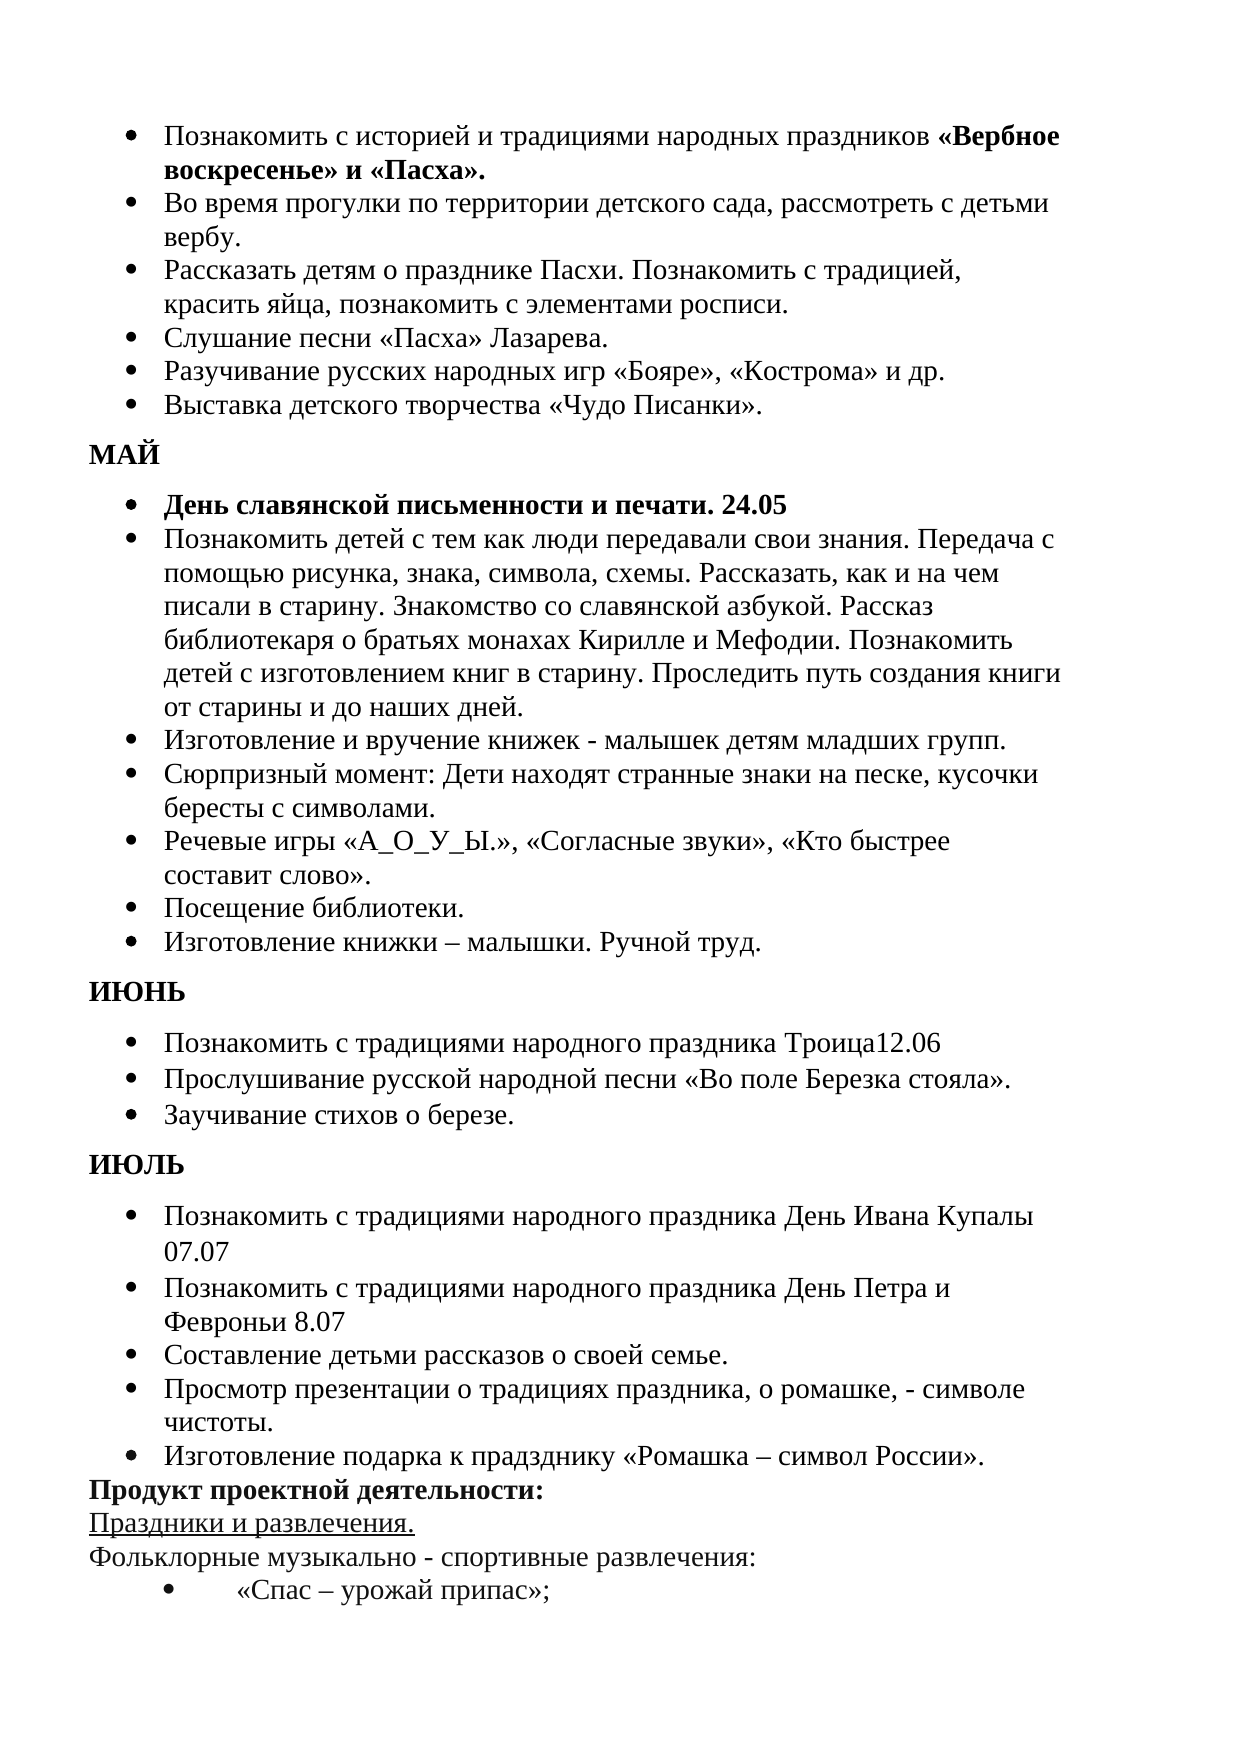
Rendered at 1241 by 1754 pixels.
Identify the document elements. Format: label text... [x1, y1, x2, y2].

text Продукт проектной деятельности: [88, 1472, 1063, 1505]
list День славянской письменности и печати. 24.05 [126, 487, 1063, 521]
text Праздники и развлечения. [88, 1505, 1063, 1539]
list Сюрпризный момент: Дети находят странные знаки на песке, кусочки бересты с символами. [126, 756, 1063, 823]
text ИЮЛЬ [88, 1147, 1063, 1181]
list «Спас – урожай припас»; [163, 1572, 1063, 1606]
text Фольклорные музыкально - спортивные развлечения: [88, 1539, 1063, 1572]
list Познакомить детей с тем как люди передавали свои знания. Передача с помощью рисунка, знака, символа, схемы. Рассказать, как и на чем писали в старину. Знакомство со славянской азбукой. Рассказ библиотекаря о братьях монахах Кирилле и Мефодии. Познакомить детей с изготовлением книг в старину. Проследить путь создания книги от старины и до наших дней. [126, 521, 1063, 722]
list Познакомить с историей и традициями народных праздников «Вербное воскресенье» и «Пасха». [126, 118, 1063, 185]
list Рассказать детям о празднике Пасхи. Познакомить с традицией, красить яйца, познакомить с элементами росписи. [126, 252, 1063, 320]
list Изготовление и вручение книжек - малышек детям младших групп. [126, 722, 1063, 756]
list Слушание песни «Пасха» Лазарева. [126, 320, 1063, 353]
list Познакомить с традициями народного праздника День Петра и Февроньи 8.07 [126, 1270, 1063, 1337]
list Просмотр презентации о традициях праздника, о ромашке, - символе чистоты. [126, 1371, 1063, 1438]
list Заучивание стихов о березе. [126, 1097, 1063, 1131]
list Познакомить с традициями народного праздника Троица12.06 [126, 1025, 1063, 1058]
list Изготовление книжки – малышки. Ручной труд. [126, 924, 1063, 958]
list Познакомить с традициями народного праздника День Ивана Купалы 07.07 [126, 1198, 1063, 1267]
text МАЙ [88, 437, 1063, 471]
list Выставка детского творчества «Чудо Писанки». [126, 387, 1063, 421]
list Речевые игры «А_О_У_Ы.», «Согласные звуки», «Кто быстрее составит слово». [126, 823, 1063, 891]
list Прослушивание русской народной песни «Во поле Березка стояла». [126, 1061, 1063, 1094]
list Посещение библиотеки. [126, 891, 1063, 924]
list Составление детьми рассказов о своей семье. [126, 1337, 1063, 1371]
text ИЮНЬ [88, 974, 1063, 1008]
list Во время прогулки по территории детского сада, рассмотреть с детьми вербу. [126, 185, 1063, 252]
list Разучивание русских народных игр «Бояре», «Кострома» и др. [126, 353, 1063, 387]
list Изготовление подарка к прадзднику «Ромашка – символ России». [126, 1438, 1063, 1472]
